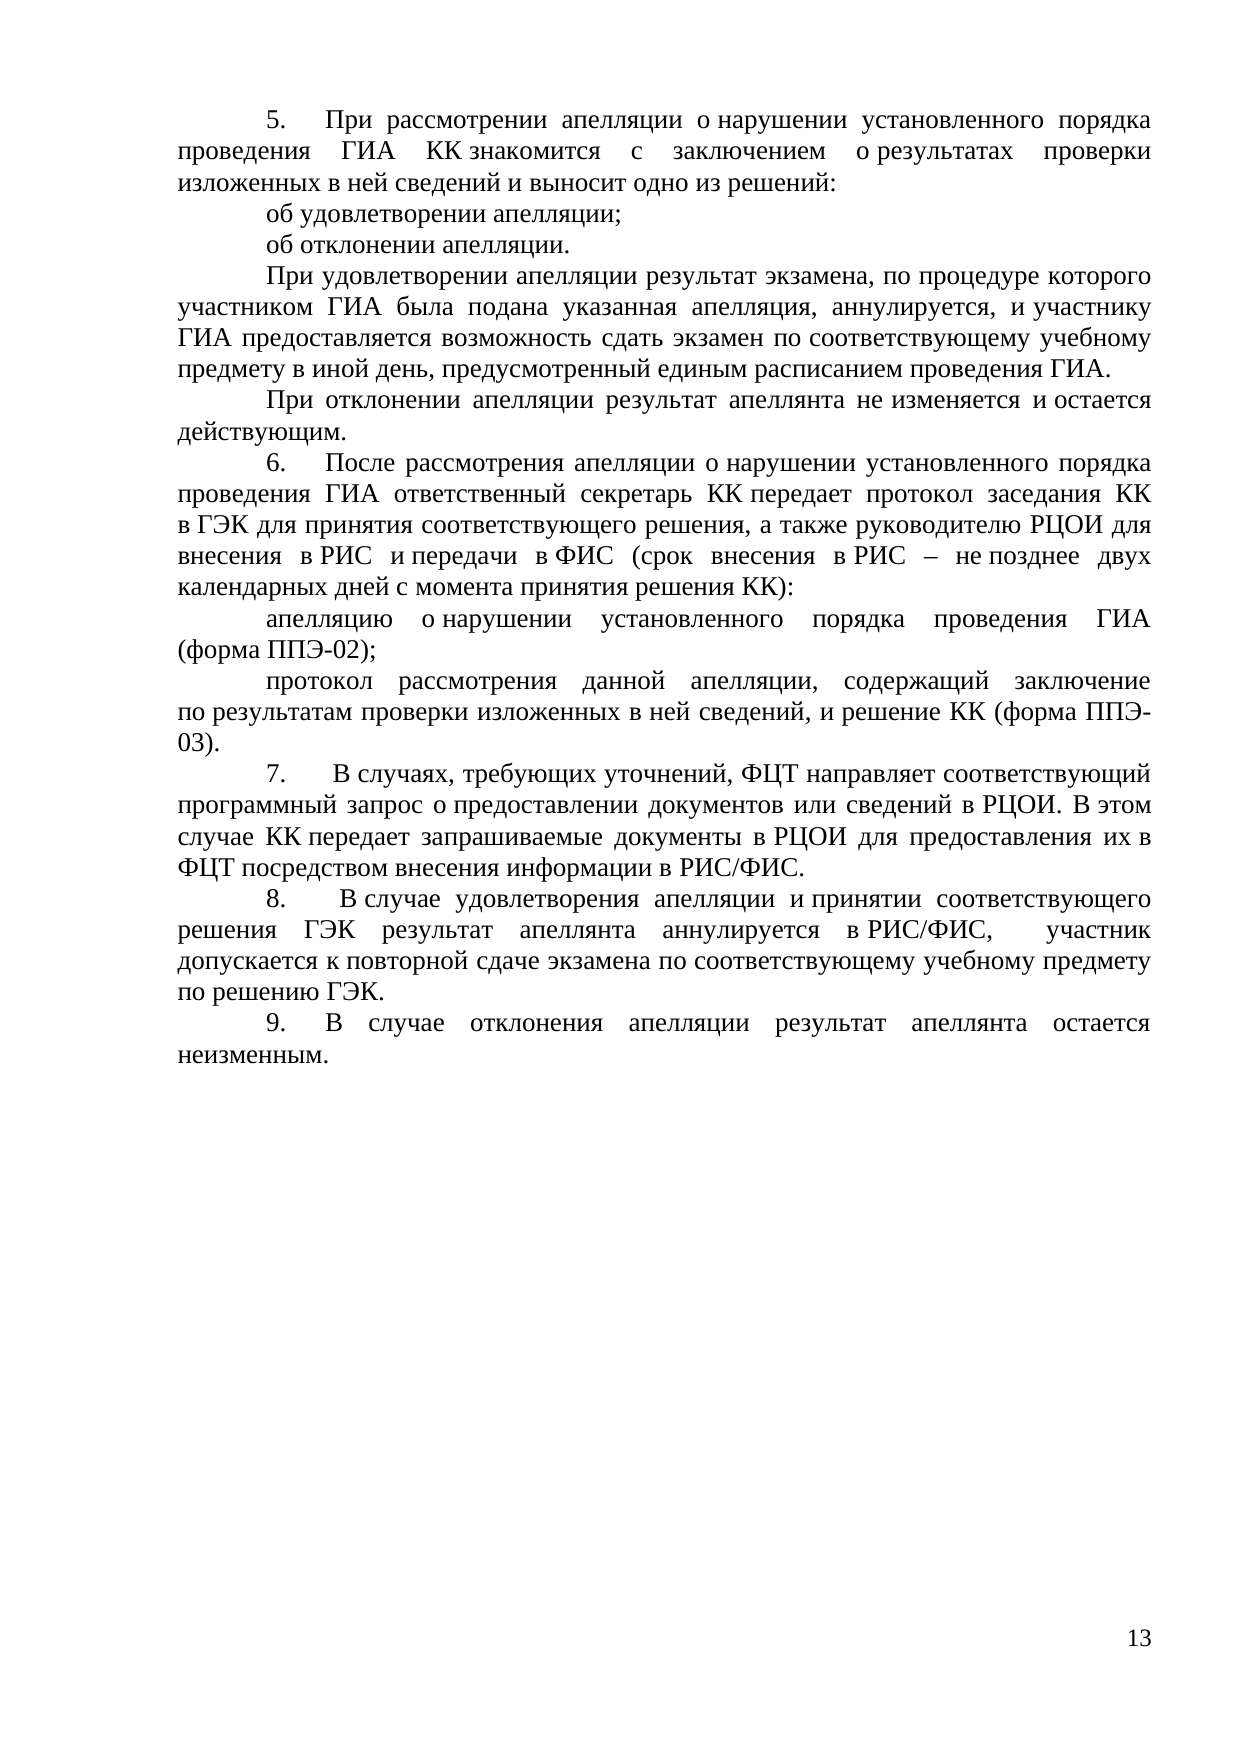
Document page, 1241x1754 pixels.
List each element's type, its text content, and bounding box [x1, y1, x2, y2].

list При отклонении апелляции результат апеллянта не изменяется и остается действующим. [177, 384, 1152, 446]
text протокол рассмотрения данной апелляции, содержащий заключение по результатам проверки изложенных в ней сведений, и решение КК (форма ППЭ-03). [177, 664, 1152, 757]
list В случае удовлетворения апелляции и принятии соответствующего решения ГЭК результат апеллянта аннулируется в РИС/ФИС, участник допускается к повторной сдаче экзамена по соответствующему учебному предмету по решению ГЭК. [177, 882, 1152, 1007]
list При рассмотрении апелляции о нарушении установленного порядка проведения ГИА КК знакомится с заключением о результатах проверки изложенных в ней сведений и выносит одно из решений: [177, 103, 1152, 197]
text апелляцию о нарушении установленного порядка проведения ГИА (форма ППЭ-02); [177, 602, 1152, 664]
list После рассмотрения апелляции о нарушении установленного порядка проведения ГИА ответственный секретарь КК передает протокол заседания КК в ГЭК для принятия соответствующего решения, а также руководителю РЦОИ для внесения в РИС и передачи в ФИС (срок внесения в РИС – не позднее двух календарных дней с момента принятия решения КК): [177, 446, 1152, 602]
list В случаях, требующих уточнений, ФЦТ направляет соответствующий программный запрос о предоставлении документов или сведений в РЦОИ. В этом случае КК передает запрашиваемые документы в РЦОИ для предоставления их в ФЦТ посредством внесения информации в РИС/ФИС. [177, 757, 1152, 882]
text об удовлетворении апелляции; [177, 197, 1152, 228]
text об отклонении апелляции. [177, 228, 1152, 259]
list При удовлетворении апелляции результат экзамена, по процедуре которого участником ГИА была подана указанная апелляция, аннулируется, и участнику ГИА предоставляется возможность сдать экзамен по соответствующему учебному предмету в иной день, предусмотренный единым расписанием проведения ГИА. [177, 259, 1152, 384]
list В случае отклонения апелляции результат апеллянта остается неизменным. [177, 1007, 1152, 1069]
